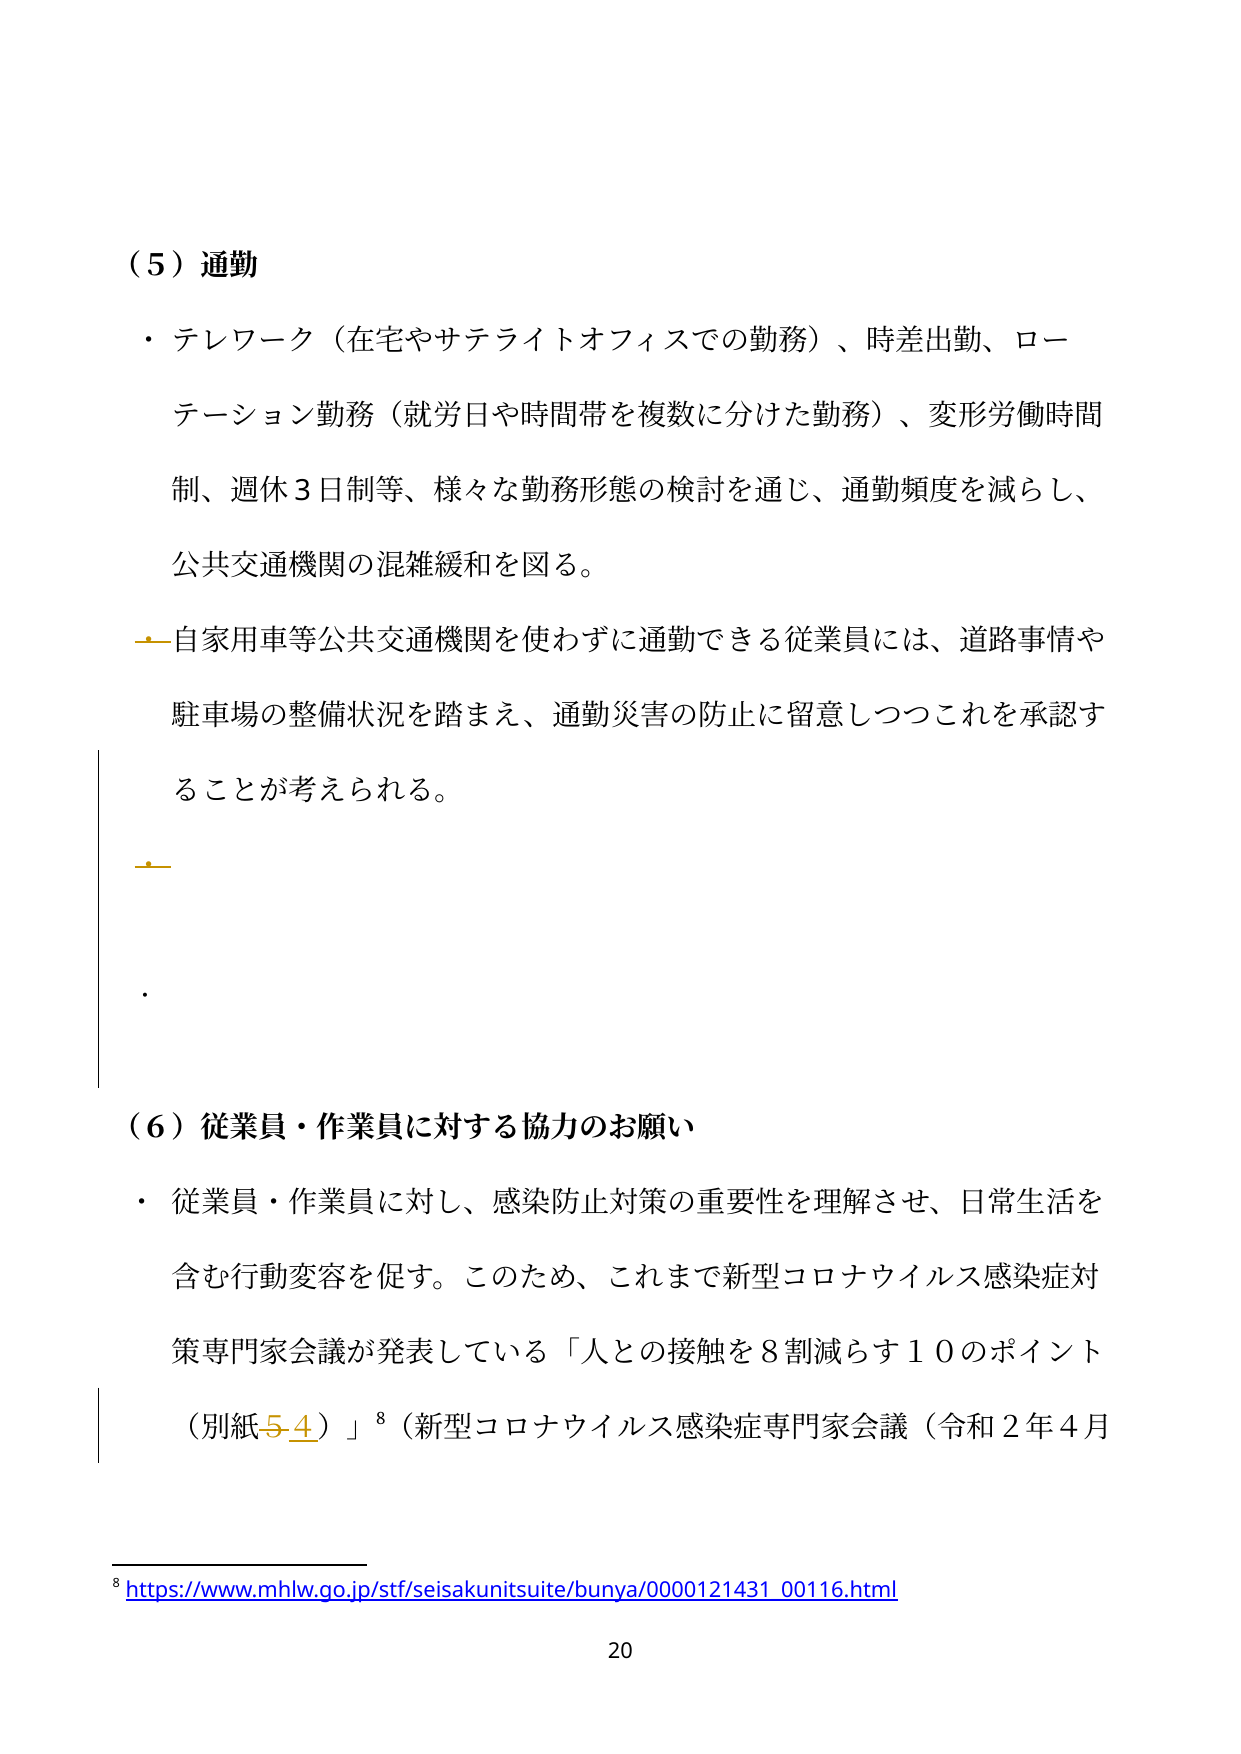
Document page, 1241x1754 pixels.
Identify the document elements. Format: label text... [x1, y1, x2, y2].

list テレワーク（在宅やサテライトオフィスでの勤務）、時差出勤、ローテーション勤務（就労日や時間帯を複数に分けた勤務）、変形労働時間制、週休3日制等、様々な勤務形態の検討を通じ、通勤頻度を減らし、公共交通機関の混雑緩和を図る。 [134, 300, 1128, 600]
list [127, 1162, 1128, 1462]
list 自家用車等公共交通機関を使わずに通勤できる従業員には、道路事情や駐車場の整備状況を踏まえ、通勤災害の防止に留意しつつこれを承認することが考えられる。 [134, 600, 1128, 825]
text （５）通勤 [112, 225, 1128, 300]
text （６）従業員・作業員に対する協力のお願い [112, 1087, 1128, 1162]
